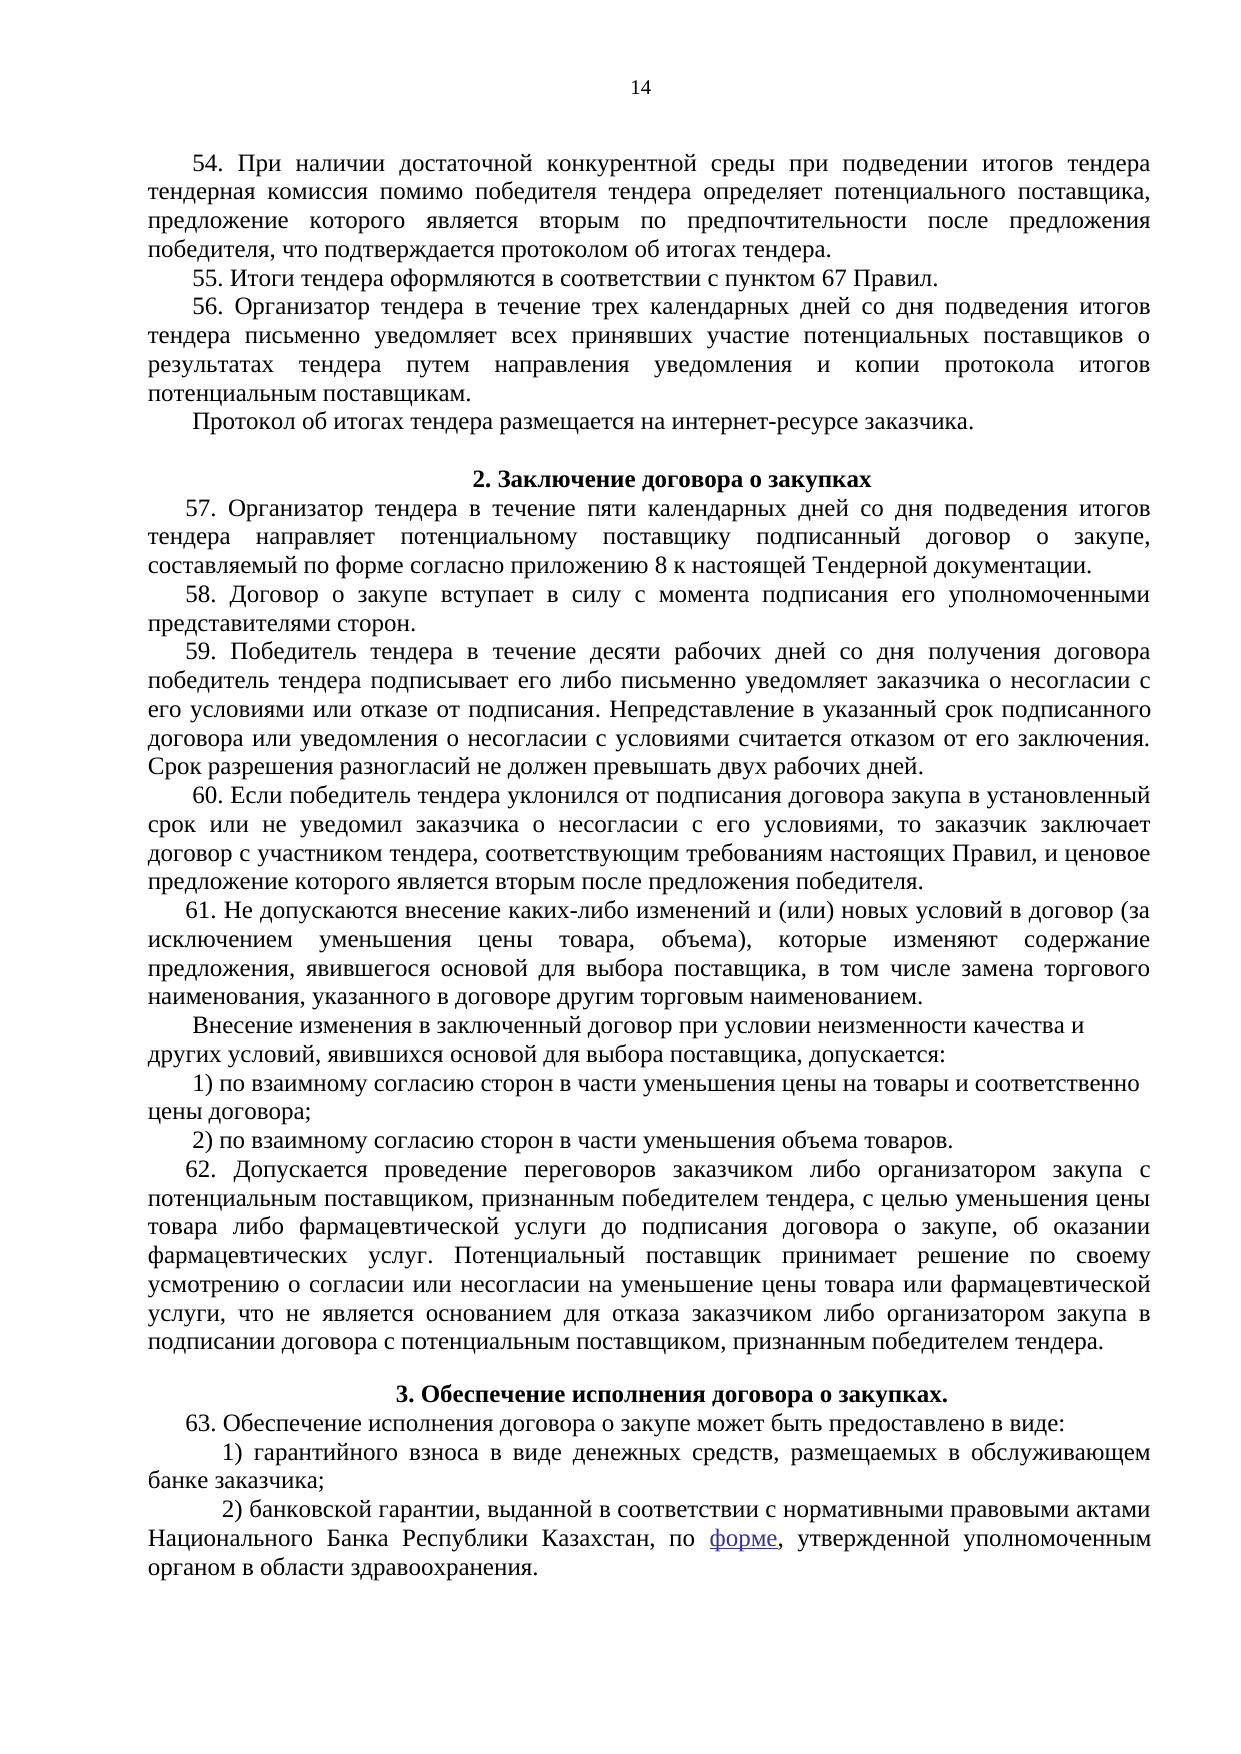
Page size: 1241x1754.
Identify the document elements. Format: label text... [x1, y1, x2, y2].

text 59. Победитель тендера в течение десяти рабочих дней со дня получения договора победитель тендера подписывает его либо письменно уведомляет заказчика о несогласии с его условиями или отказе от подписания. Непредставление в указанный срок подписанного договора или уведомления о несогласии с условиями считается отказом от его заключения. Срок разрешения разногласий не должен превышать двух рабочих дней. [148, 636, 1152, 780]
text 2) банковской гарантии, выданной в соответствии с нормативными правовыми актами Национального Банка Республики Казахстан, по форме, утвержденной уполномоченным органом в области здравоохранения. [148, 1494, 1152, 1581]
text 2) по взаимному согласию сторон в части уменьшения объема товаров. [148, 1125, 1152, 1154]
text 3. Обеспечение исполнения договора о закупках. [148, 1379, 1152, 1408]
text 54. При наличии достаточной конкурентной среды при подведении итогов тендера тендерная комиссия помимо победителя тендера определяет потенциального поставщика, предложение которого является вторым по предпочтительности после предложения победителя, что подтверждается протоколом об итогах тендера. [148, 148, 1152, 263]
text 1) по взаимному согласию сторон в части уменьшения цены на товары и соответственно цены договора; [148, 1068, 1152, 1125]
text 62. Допускается проведение переговоров заказчиком либо организатором закупа с потенциальным поставщиком, признанным победителем тендера, с целью уменьшения цены товара либо фармацевтической услуги до подписания договора о закупе, об оказании фармацевтических услуг. Потенциальный поставщик принимает решение по своему усмотрению о согласии или несогласии на уменьшение цены товара или фармацевтической услуги, что не является основанием для отказа заказчиком либо организатором закупа в подписании договора с потенциальным поставщиком, признанным победителем тендера. [148, 1154, 1152, 1355]
text 63. Обеспечение исполнения договора о закупе может быть предоставлено в виде: [185, 1408, 1152, 1437]
text 55. Итоги тендера оформляются в соответствии с пунктом 67 Правил. [148, 263, 1152, 291]
text Внесение изменения в заключенный договор при условии неизменности качества и других условий, явившихся основой для выбора поставщика, допускается: [148, 1010, 1152, 1068]
text Протокол об итогах тендера размещается на интернет-ресурсе заказчика. [148, 406, 1152, 435]
text 60. Если победитель тендера уклонился от подписания договора закупа в установленный срок или не уведомил заказчика о несогласии с его условиями, то заказчик заключает договор с участником тендера, соответствующим требованиям настоящих Правил, и ценовое предложение которого является вторым после предложения победителя. [148, 780, 1152, 895]
text 2. Заключение договора о закупках [148, 464, 1152, 493]
text 57. Организатор тендера в течение пяти календарных дней со дня подведения итогов тендера направляет потенциальному поставщику подписанный договор о закупе, составляемый по форме согласно приложению 8 к настоящей Тендерной документации. [148, 493, 1152, 579]
text 56. Организатор тендера в течение трех календарных дней со дня подведения итогов тендера письменно уведомляет всех принявших участие потенциальных поставщиков о результатах тендера путем направления уведомления и копии протокола итогов потенциальным поставщикам. [148, 291, 1152, 406]
text 1) гарантийного взноса в виде денежных средств, размещаемых в обслуживающем банке заказчика; [148, 1437, 1152, 1494]
text 61. Не допускаются внесение каких-либо изменений и (или) новых условий в договор (за исключением уменьшения цены товара, объема), которые изменяют содержание предложения, явившегося основой для выбора поставщика, в том числе замена торгового наименования, указанного в договоре другим торговым наименованием. [148, 895, 1152, 1010]
text 58. Договор о закупе вступает в силу с момента подписания его уполномоченными представителями сторон. [148, 579, 1152, 636]
